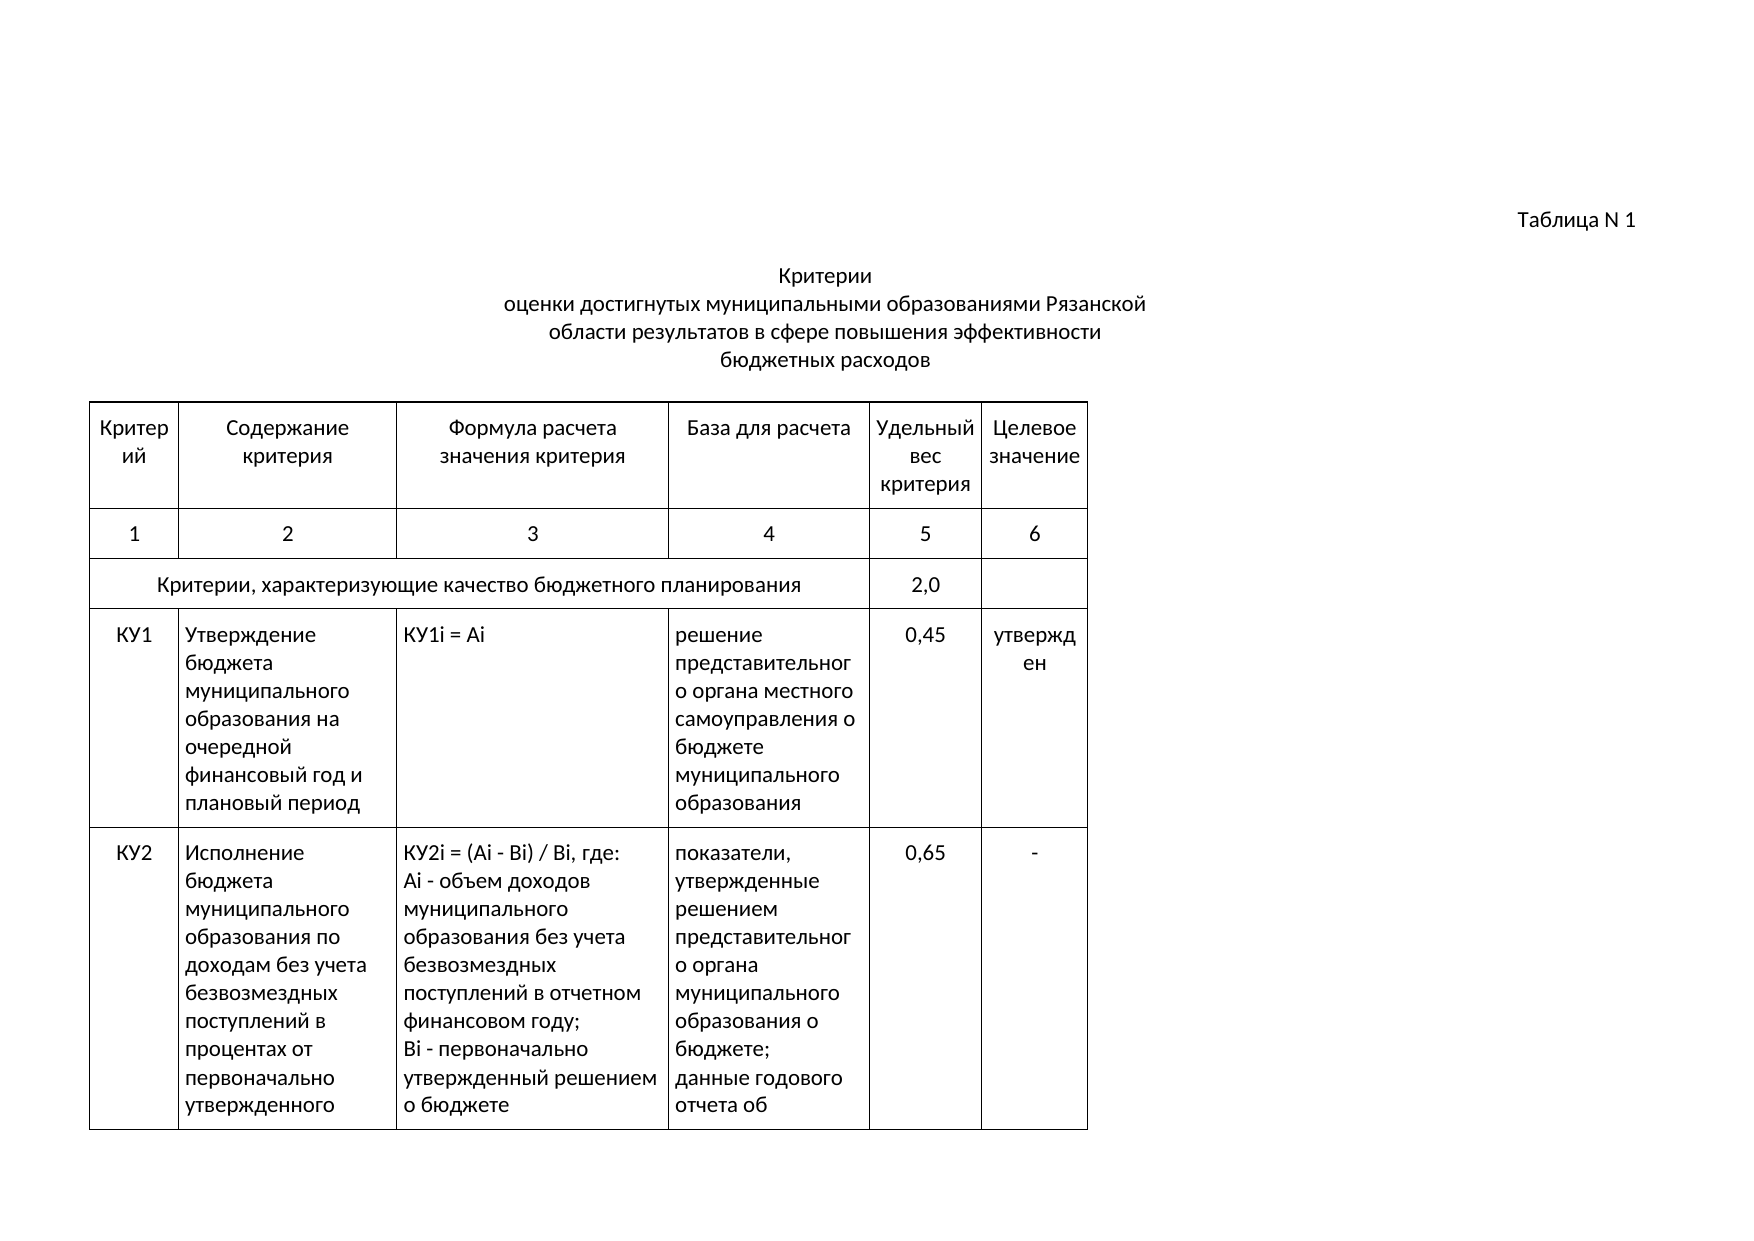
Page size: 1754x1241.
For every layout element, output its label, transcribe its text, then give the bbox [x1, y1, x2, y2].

table_cell КУ1 [90, 609, 178, 827]
table_cell - [982, 828, 1087, 1129]
table_cell 6 [982, 509, 1087, 558]
text бюджетных расходов [15, 345, 1636, 373]
text Таблица N 1 [15, 205, 1636, 233]
table_cell 1 [90, 509, 178, 558]
table_cell 5 [870, 509, 981, 558]
table_header Формула расчета значения критерия [397, 403, 668, 508]
table_cell КУ1i = Ai [397, 609, 668, 827]
table_header Удельный вес критерия [870, 403, 981, 508]
table_header Содержание критерия [179, 403, 396, 508]
table_cell КУ2 [90, 828, 178, 1129]
table_header База для расчета [669, 403, 869, 508]
table_cell 2,0 [870, 559, 981, 608]
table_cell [397, 828, 668, 1129]
table_cell [982, 559, 1087, 608]
text области результатов в сфере повышения эффективности [15, 317, 1636, 345]
text оценки достигнутых муниципальными образованиями Рязанской [15, 289, 1636, 317]
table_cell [669, 828, 869, 1129]
text Критерии [15, 261, 1636, 289]
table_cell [179, 828, 396, 1129]
table_cell утвержден [982, 609, 1087, 827]
table_cell 2 [179, 509, 396, 558]
table_header Критерий [90, 403, 178, 508]
table_cell 0,45 [870, 609, 981, 827]
table_cell 4 [669, 509, 869, 558]
table_cell решение представительного органа местного самоуправления о бюджете муниципального образования [669, 609, 869, 827]
table_cell Критерии, характеризующие качество бюджетного планирования [90, 559, 869, 608]
table_cell 3 [397, 509, 668, 558]
table_header Целевое значение [982, 403, 1087, 508]
table_cell 0,65 [870, 828, 981, 1129]
table_cell Утверждение бюджета муниципального образования на очередной финансовый год и плановый период [179, 609, 396, 827]
